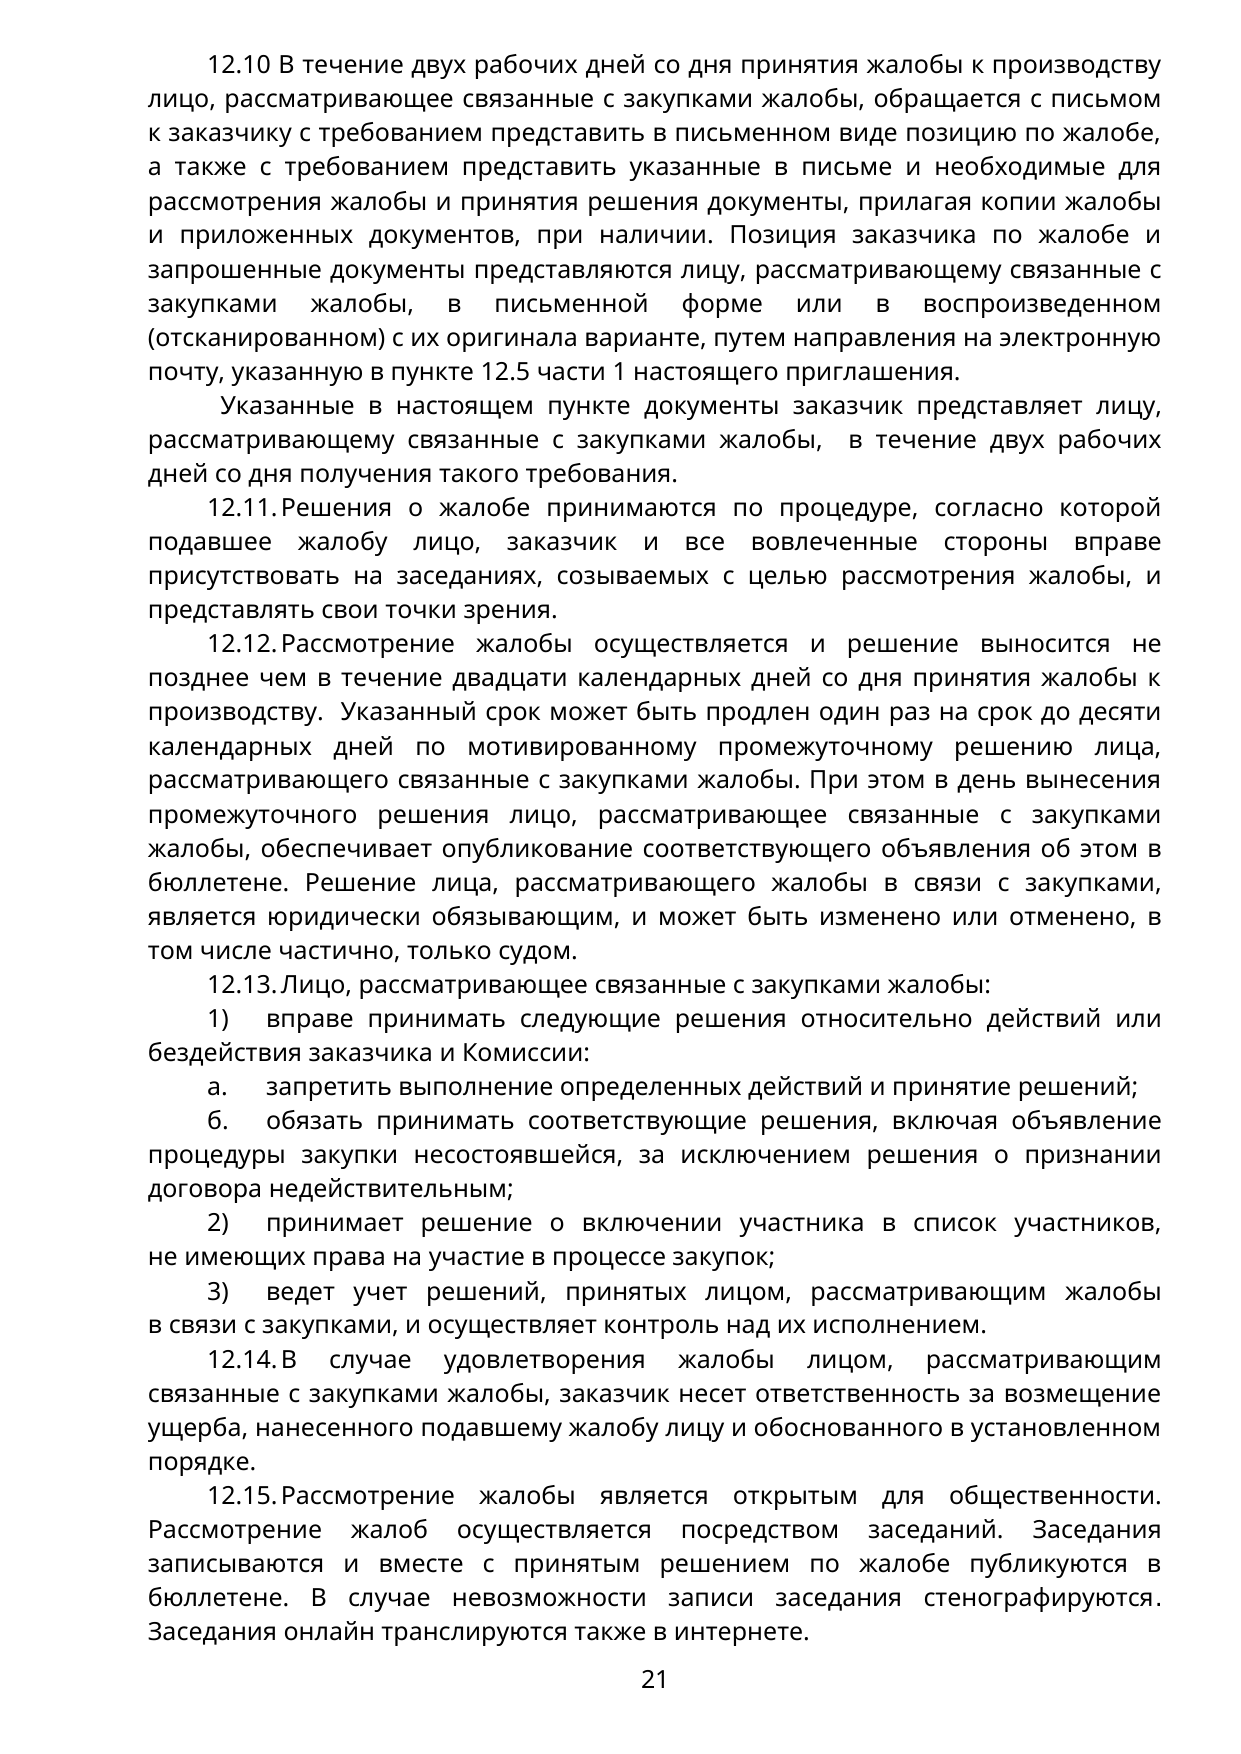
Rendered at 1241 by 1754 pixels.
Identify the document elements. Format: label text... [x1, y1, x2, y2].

text а. запретить выполнение определенных действий и принятие решений; [148, 1069, 1162, 1103]
text 12.15. Рассмотрение жалобы является открытым для общественности. Рассмотрение жалоб осуществляется посредством заседаний. Заседания записываются и вместе с принятым решением по жалобе публикуются в бюллетене. В случае невозможности записи заседания стенографируются. Заседания онлайн транслируются также в интернете. [148, 1477, 1162, 1648]
text 2) принимает решение о включении участника в список участников, не имеющих права на участие в процессе закупок; [148, 1205, 1162, 1273]
text 12.13. Лицо, рассматривающее связанные с закупками жалобы: [148, 967, 1162, 1001]
text 1) вправе принимать следующие решения относительно действий или бездействия заказчика и Комиссии: [148, 1001, 1162, 1069]
text 3) ведет учет решений, принятых лицом, рассматривающим жалобы в связи с закупками, и осуществляет контроль над их исполнением. [148, 1273, 1162, 1341]
text 12.11. Решения о жалобе принимаются по процедуре, согласно которой подавшее жалобу лицо, заказчик и все вовлеченные стороны вправе присутствовать на заседаниях, созываемых с целью рассмотрения жалобы, и представлять свои точки зрения. [148, 490, 1162, 626]
text 12.10 В течение двух рабочих дней со дня принятия жалобы к производству лицо, рассматривающее связанные с закупками жалобы, обращается с письмом к заказчику с требованием представить в письменном виде позицию по жалобе, а также с требованием представить указанные в письме и необходимые для рассмотрения жалобы и принятия решения документы, прилагая копии жалобы и приложенных документов, при наличии. Позиция заказчика по жалобе и запрошенные документы представляются лицу, рассматривающему связанные с закупками жалобы, в письменной форме или в воспроизведенном (отсканированном) с их оригинала варианте, путем направления на электронную почту, указанную в пункте 12.5 части 1 настоящего приглашения. [148, 47, 1162, 387]
text 12.12. Рассмотрение жалобы осуществляется и решение выносится не позднее чем в течение двадцати календарных дней со дня принятия жалобы к производству. Указанный срок может быть продлен один раз на срок до десяти календарных дней по мотивированному промежуточному решению лица, рассматривающего связанные с закупками жалобы. При этом в день вынесения промежуточного решения лицо, рассматривающее связанные с закупками жалобы, обеспечивает опубликование соответствующего объявления об этом в бюллетене. Решение лица, рассматривающего жалобы в связи с закупками, является юридически обязывающим, и может быть изменено или отменено, в том числе частично, только судом. [148, 626, 1162, 967]
text 12.14. В случае удовлетворения жалобы лицом, рассматривающим связанные с закупками жалобы, заказчик несет ответственность за возмещение ущерба, нанесенного подавшему жалобу лицу и обоснованного в установленном порядке. [148, 1341, 1162, 1477]
text Указанные в настоящем пункте документы заказчик представляет лицу, рассматривающему связанные с закупками жалобы, в течение двух рабочих дней со дня получения такого требования. [148, 387, 1162, 490]
text б. обязать принимать соответствующие решения, включая объявление процедуры закупки несостоявшейся, за исключением решения о признании договора недействительным; [148, 1103, 1162, 1205]
